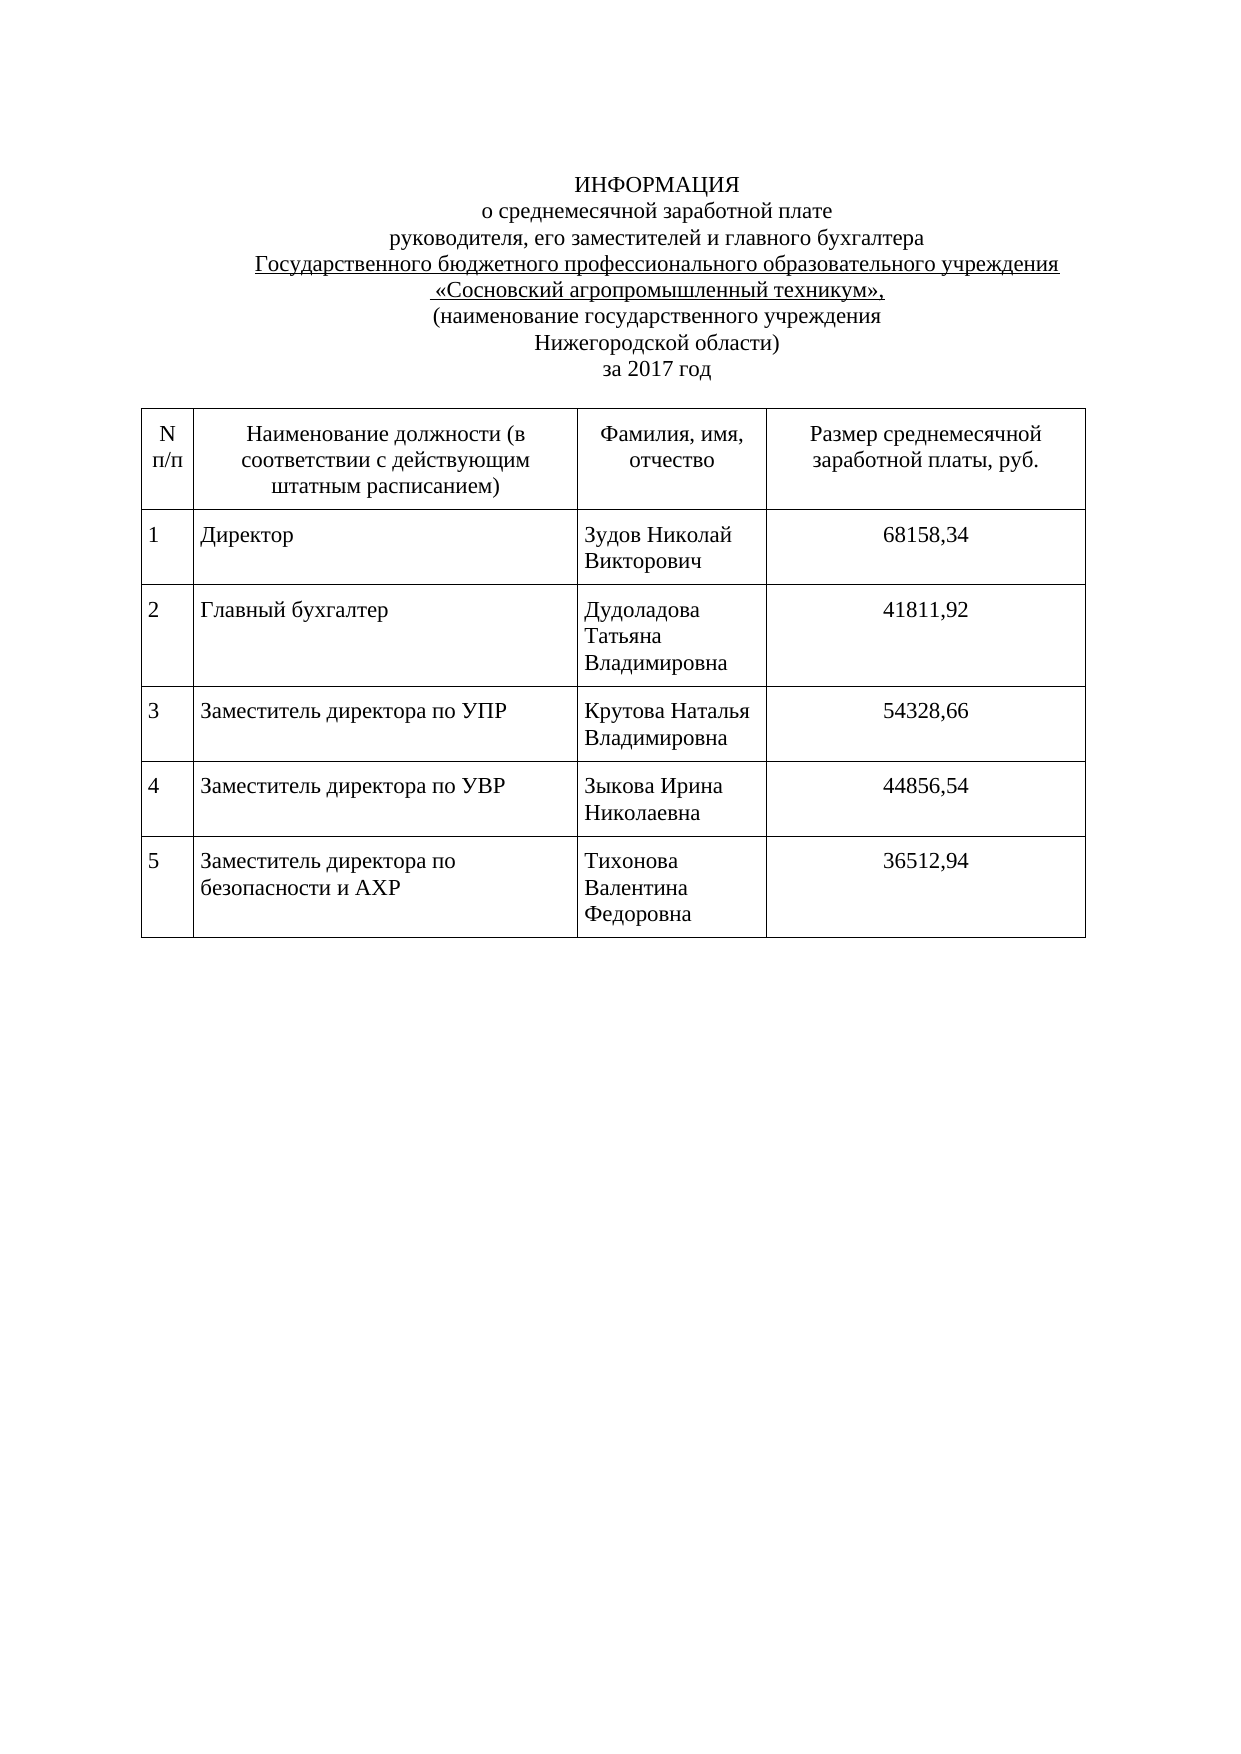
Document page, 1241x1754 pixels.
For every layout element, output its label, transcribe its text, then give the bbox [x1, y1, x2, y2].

table_header Размер среднемесячной заработной платы, руб. [767, 409, 1085, 509]
table_cell Заместитель директора по УВР [194, 762, 577, 836]
table_cell Тихонова Валентина Федоровна [578, 837, 766, 937]
table_cell Зудов Николай Викторович [578, 510, 766, 584]
table_header N п/п [142, 409, 193, 509]
table_cell 1 [142, 510, 193, 584]
table_cell Крутова Наталья Владимировна [578, 687, 766, 761]
table_cell 44856,54 [767, 762, 1085, 836]
table_cell 36512,94 [767, 837, 1085, 937]
text за 2017 год [148, 355, 1166, 382]
table_cell 68158,34 [767, 510, 1085, 584]
table_cell 54328,66 [767, 687, 1085, 761]
text «Сосновский агропромышленный техникум», [148, 276, 1166, 303]
table_cell 2 [142, 585, 193, 686]
table_cell Главный бухгалтер [194, 585, 577, 686]
text Нижегородской области) [148, 329, 1166, 355]
text руководителя, его заместителей и главного бухгалтера [148, 223, 1166, 250]
table_cell Директор [194, 510, 577, 584]
text ИНФОРМАЦИЯ [148, 171, 1166, 197]
table_cell Зыкова Ирина Николаевна [578, 762, 766, 836]
table_cell 4 [142, 762, 193, 836]
table_header Наименование должности (в соответствии с действующим штатным расписанием) [194, 409, 577, 509]
table_cell 5 [142, 837, 193, 937]
text Государственного бюджетного профессионального образовательного учреждения [148, 250, 1166, 276]
table_cell Заместитель директора по УПР [194, 687, 577, 761]
text (наименование государственного учреждения [148, 303, 1166, 329]
table_cell Заместитель директора по безопасности и АХР [194, 837, 577, 937]
table_header Фамилия, имя, отчество [578, 409, 766, 509]
table_cell Дудоладова Татьяна Владимировна [578, 585, 766, 686]
text о среднемесячной заработной плате [148, 197, 1166, 223]
table_cell 41811,92 [767, 585, 1085, 686]
table_cell 3 [142, 687, 193, 761]
